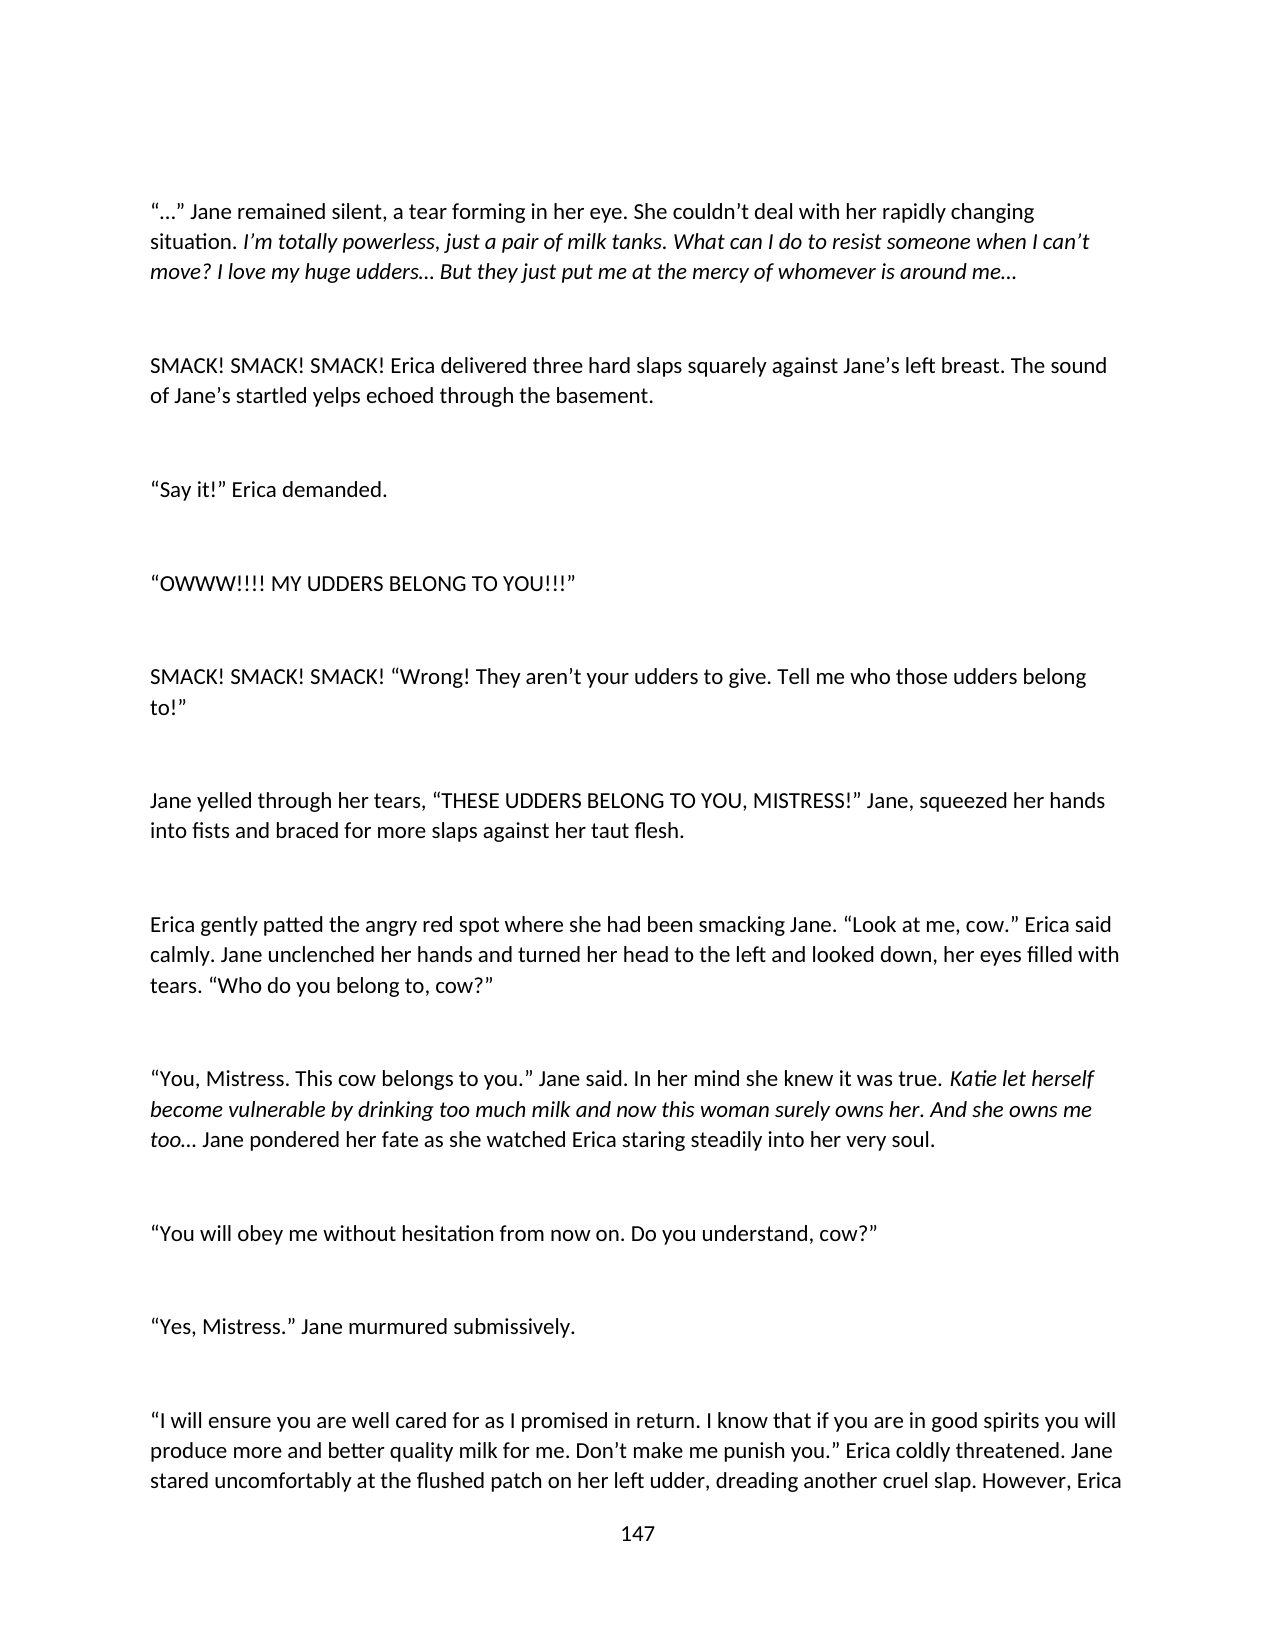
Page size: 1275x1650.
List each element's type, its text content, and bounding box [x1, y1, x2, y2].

text SMACK! SMACK! SMACK! “Wrong! They aren’t your udders to give. Tell me who those udders belong to!” [150, 662, 1125, 721]
text “You, Mistress. This cow belongs to you.” Jane said. In her mind she knew it was true. Katie let herself become vulnerable by drinking too much milk and now this woman surely owns her. And she owns me too… Jane pondered her fate as she watched Erica staring steadily into her very soul. [150, 1064, 1125, 1153]
text “OWWW!!!! MY UDDERS BELONG TO YOU!!!” [150, 569, 1125, 597]
text “You will obey me without hesitation from now on. Do you understand, cow?” [150, 1219, 1125, 1247]
text “Yes, Mistress.” Jane murmured submissively. [150, 1312, 1125, 1341]
text Jane yelled through her tears, “THESE UDDERS BELONG TO YOU, MISTRESS!” Jane, squeezed her hands into fists and braced for more slaps against her taut flesh. [150, 786, 1125, 845]
text “…” Jane remained silent, a tear forming in her eye. She couldn’t deal with her rapidly changing situation. I’m totally powerless, just a pair of milk tanks. What can I do to resist someone when I can’t move? I love my huge udders… But they just put me at the mercy of whomever is around me… [150, 197, 1125, 285]
text “Say it!” Erica demanded. [150, 475, 1125, 503]
text SMACK! SMACK! SMACK! Erica delivered three hard slaps squarely against Jane’s left breast. The sound of Jane’s startled yelps echoed through the basement. [150, 351, 1125, 409]
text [150, 1406, 1125, 1495]
text Erica gently patted the angry red spot where she had been smacking Jane. “Look at me, cow.” Erica said calmly. Jane unclenched her hands and turned her head to the left and looked down, her eyes filled with tears. “Who do you belong to, cow?” [150, 910, 1125, 999]
